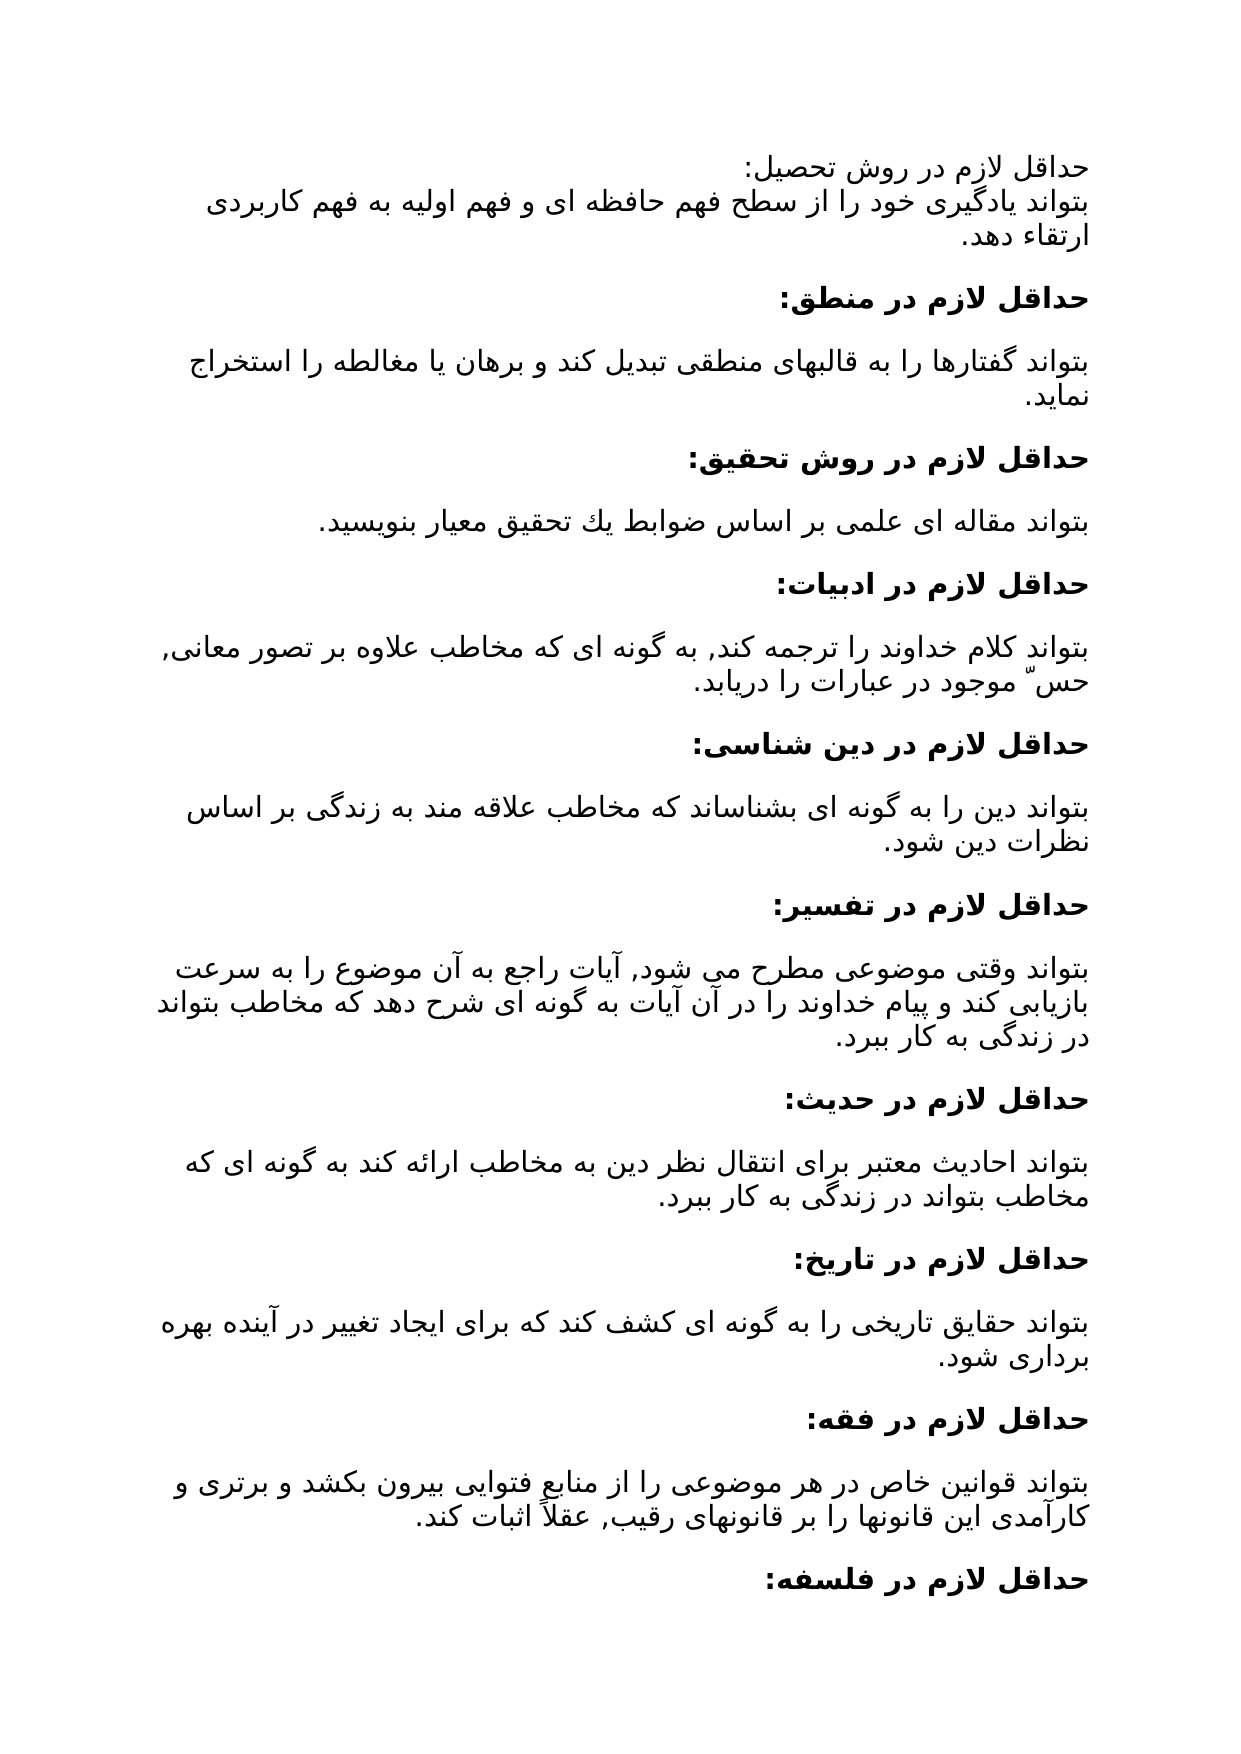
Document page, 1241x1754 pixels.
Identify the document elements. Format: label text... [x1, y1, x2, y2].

text بتواند دين را به گونه اى بشناساند كه مخاطب علاقه مند به زندگى بر اساس نظرات دين شود. [150, 791, 1090, 859]
text بتواند حقايق تاريخى را به گونه اى كشف كند كه براى ايجاد تغيير در آينده بهره بردارى شود. [150, 1305, 1090, 1373]
text بتواند گفتارها را به قالبهاى منطقى تبديل كند و برهان يا مغالطه را استخراج نمايد. [150, 344, 1090, 412]
subtitle حداقل لازم در تفسير: [150, 888, 1090, 922]
text بتواند مقاله اى علمى بر اساس ضوابط يك تحقيق معيار بنويسيد. [150, 504, 1090, 538]
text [150, 150, 1090, 252]
subtitle حداقل لازم در منطق: [150, 281, 1090, 315]
text بتواند كلام خداوند را ترجمه كند, به گونه اى كه مخاطب علاوه بر تصور معانى, حس ّ موجود در عبارات را دريابد. [150, 631, 1090, 698]
subtitle حداقل لازم در فلسفه: [150, 1563, 1090, 1597]
subtitle حداقل لازم در فقه: [150, 1402, 1090, 1436]
text بتواند قوانين خاص در هر موضوعى را از منابع فتوايى بيرون بكشد و برترى و كارآمدى اين قانونها را بر قانونهاى رقيب, عقلاً اثبات كند. [150, 1466, 1090, 1533]
subtitle حداقل لازم در ادبيات: [150, 567, 1090, 601]
subtitle حداقل لازم در روش تحقيق: [150, 441, 1090, 475]
text بتواند احاديث معتبر براى انتقال نظر دين به مخاطب ارائه كند به گونه اى كه مخاطب بتواند در زندگى به كار ببرد. [150, 1145, 1090, 1213]
subtitle حداقل لازم در دين شناسى: [150, 728, 1090, 762]
subtitle حداقل لازم در تاريخ: [150, 1242, 1090, 1276]
subtitle حداقل لازم در حديث: [150, 1082, 1090, 1116]
text بتواند وقتى موضوعى مطرح مى شود, آيات راجع به آن موضوع را به سرعت بازيابى كند و پيام خداوند را در آن آيات به گونه اى شرح دهد كه مخاطب بتواند در زندگى به كار ببرد. [150, 951, 1090, 1053]
